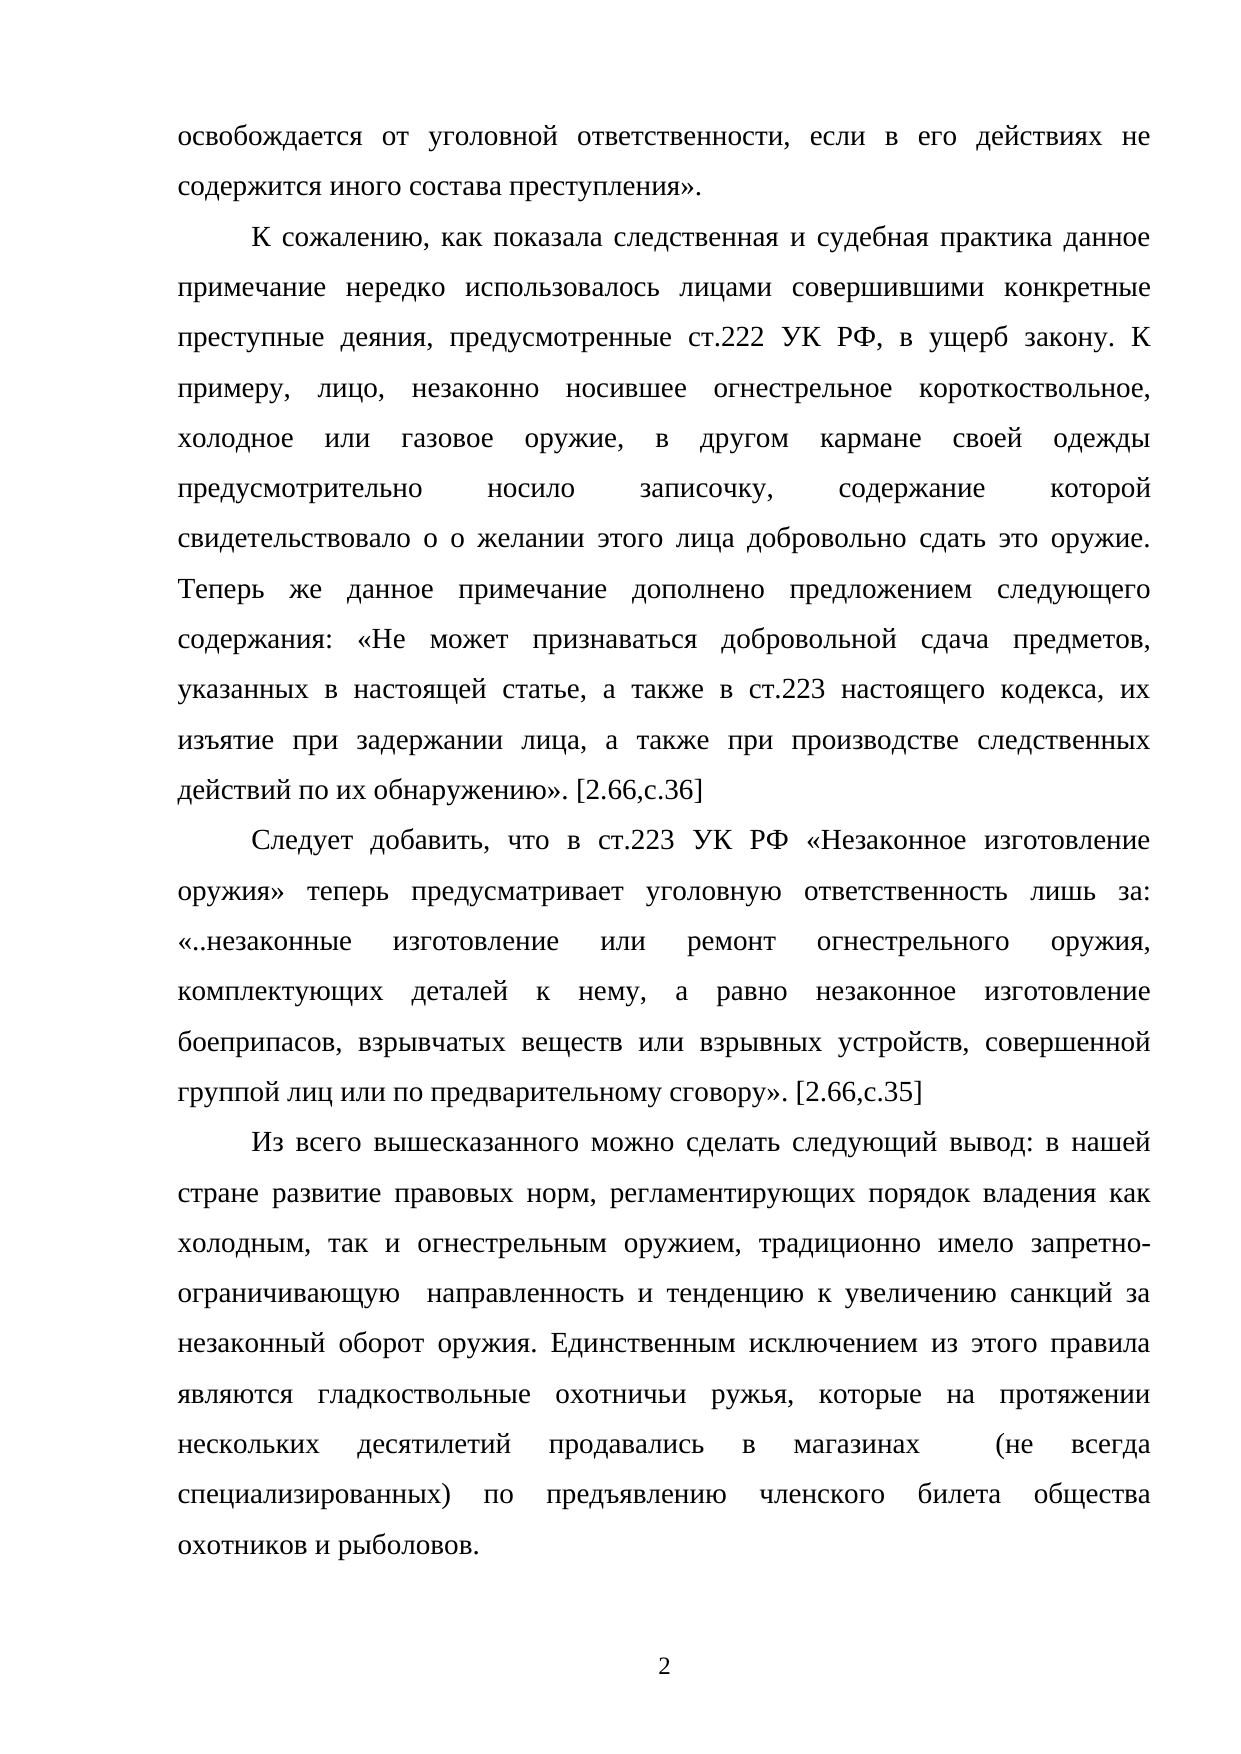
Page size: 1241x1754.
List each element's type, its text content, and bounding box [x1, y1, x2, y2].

text Из всего вышесказанного можно сделать следующий вывод: в нашей стране развитие правовых норм, регламентирующих порядок владения как холодным, так и огнестрельным оружием, традиционно имело запретно-ограничивающую направленность и тенденцию к увеличению санкций за незаконный оборот оружия. Единственным исключением из этого правила являются гладкоствольные охотничьи ружья, которые на протяжении нескольких десятилетий продавались в магазинах (не всегда специализированных) по предъявлению членского билета общества охотников и рыболовов. [177, 1124, 1152, 1560]
text Следует добавить, что в ст.223 УК РФ «Незаконное изготовление оружия» теперь предусматривает уголовную ответственность лишь за: «..незаконные изготовление или ремонт огнестрельного оружия, комплектующих деталей к нему, а равно незаконное изготовление боеприпасов, взрывчатых веществ или взрывных устройств, совершенной группой лиц или по предварительному сговору». [2.66,с.35] [177, 822, 1152, 1108]
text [177, 118, 1152, 202]
text К сожалению, как показала следственная и судебная практика данное примечание нередко использовалось лицами совершившими конкретные преступные деяния, предусмотренные ст.222 УК РФ, в ущерб закону. К примеру, лицо, незаконно носившее огнестрельное короткоствольное, холодное или газовое оружие, в другом кармане своей одежды предусмотрительно носило записочку, содержание которой свидетельствовало о о желании этого лица добровольно сдать это оружие. Теперь же данное примечание дополнено предложением следующего содержания: «Не может признаваться добровольной сдача предметов, указанных в настоящей статье, а также в ст.223 настоящего кодекса, их изъятие при задержании лица, а также при производстве следственных действий по их обнаружению». [2.66,с.36] [177, 219, 1152, 806]
